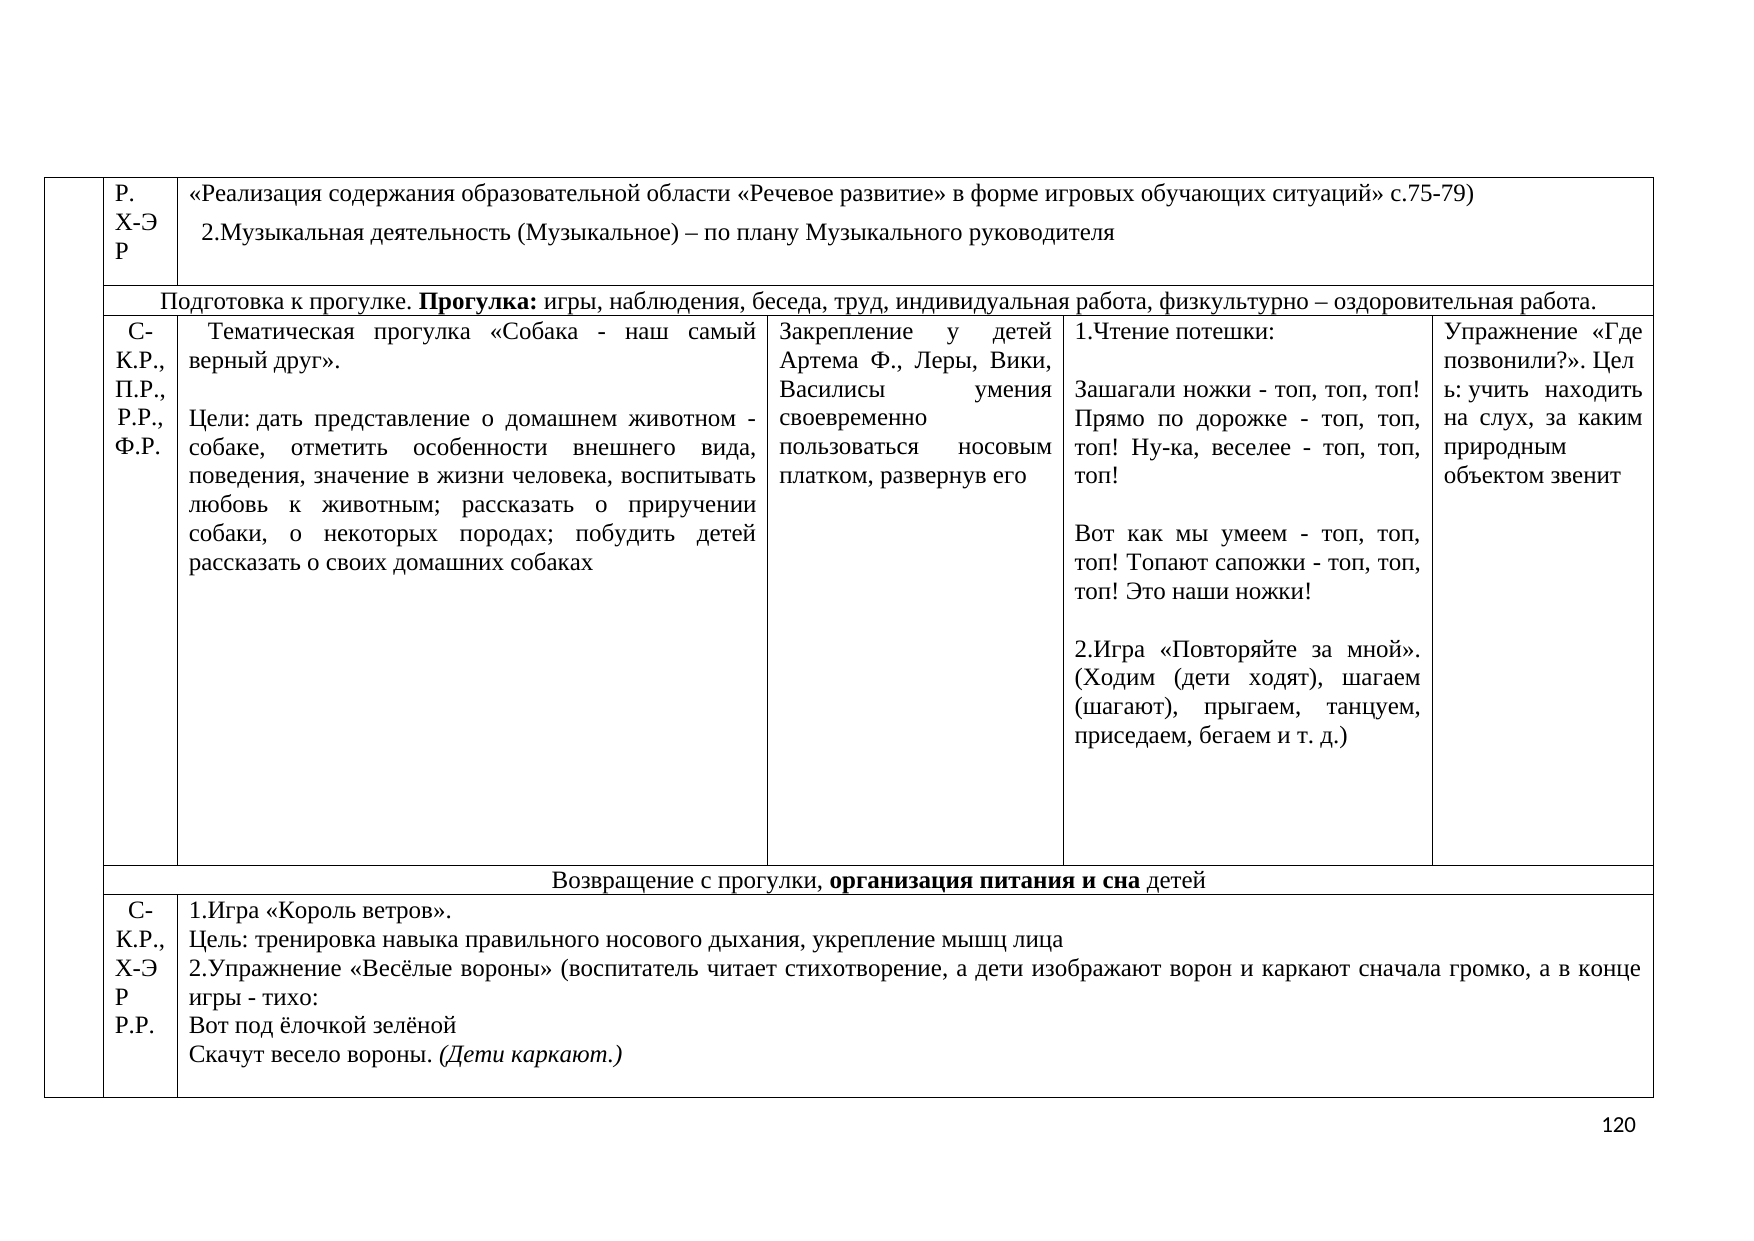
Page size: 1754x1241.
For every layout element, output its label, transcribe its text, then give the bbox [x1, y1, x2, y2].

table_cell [178, 178, 1653, 285]
table_cell С-К.Р., Х-Э Р Р.Р. [104, 895, 177, 1097]
table_cell Тематическая прогулка «Собака - наш самый верный друг». Цели: дать представление о домашнем животном - собаке, отметить особенности внешнего вида, поведения, значение в жизни человека, воспитывать любовь к животным; рассказать о приручении собаки, о некоторых породах; побудить детей рассказать о своих домашних собаках [178, 316, 767, 864]
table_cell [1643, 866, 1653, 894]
table_cell Подготовка к прогулке. Прогулка: игры, наблюдения, беседа, труд, индивидуальная работа, физкультурно – оздоровительная работа. [104, 286, 1653, 315]
table_cell Упражнение «Где позвонили?». Цель: учить находить на слух, за каким природным объектом звенит [1433, 316, 1653, 864]
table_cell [104, 178, 177, 285]
table_cell С-К.Р., П.Р., Р.Р., Ф.Р. [104, 316, 177, 864]
table_cell Закрепление у детей Артема Ф., Леры, Вики, Василисы умения своевременно пользоваться носовым платком, развернув его [768, 316, 1063, 864]
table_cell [178, 895, 1653, 1097]
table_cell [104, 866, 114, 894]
table_cell 1.Чтение потешки: Зашагали ножки - топ, топ, топ! Прямо по дорожке - топ, топ, топ! Ну-ка, веселее - топ, топ, топ! Вот как мы умеем - топ, топ, топ! Топают сапожки - топ, топ, топ! Это наши ножки! 2.Игра «Повторяйте за мной». (Ходим (дети ходят), шагаем (шагают), прыгаем, танцуем, приседаем, бегаем и т. д.) [1064, 316, 1432, 864]
